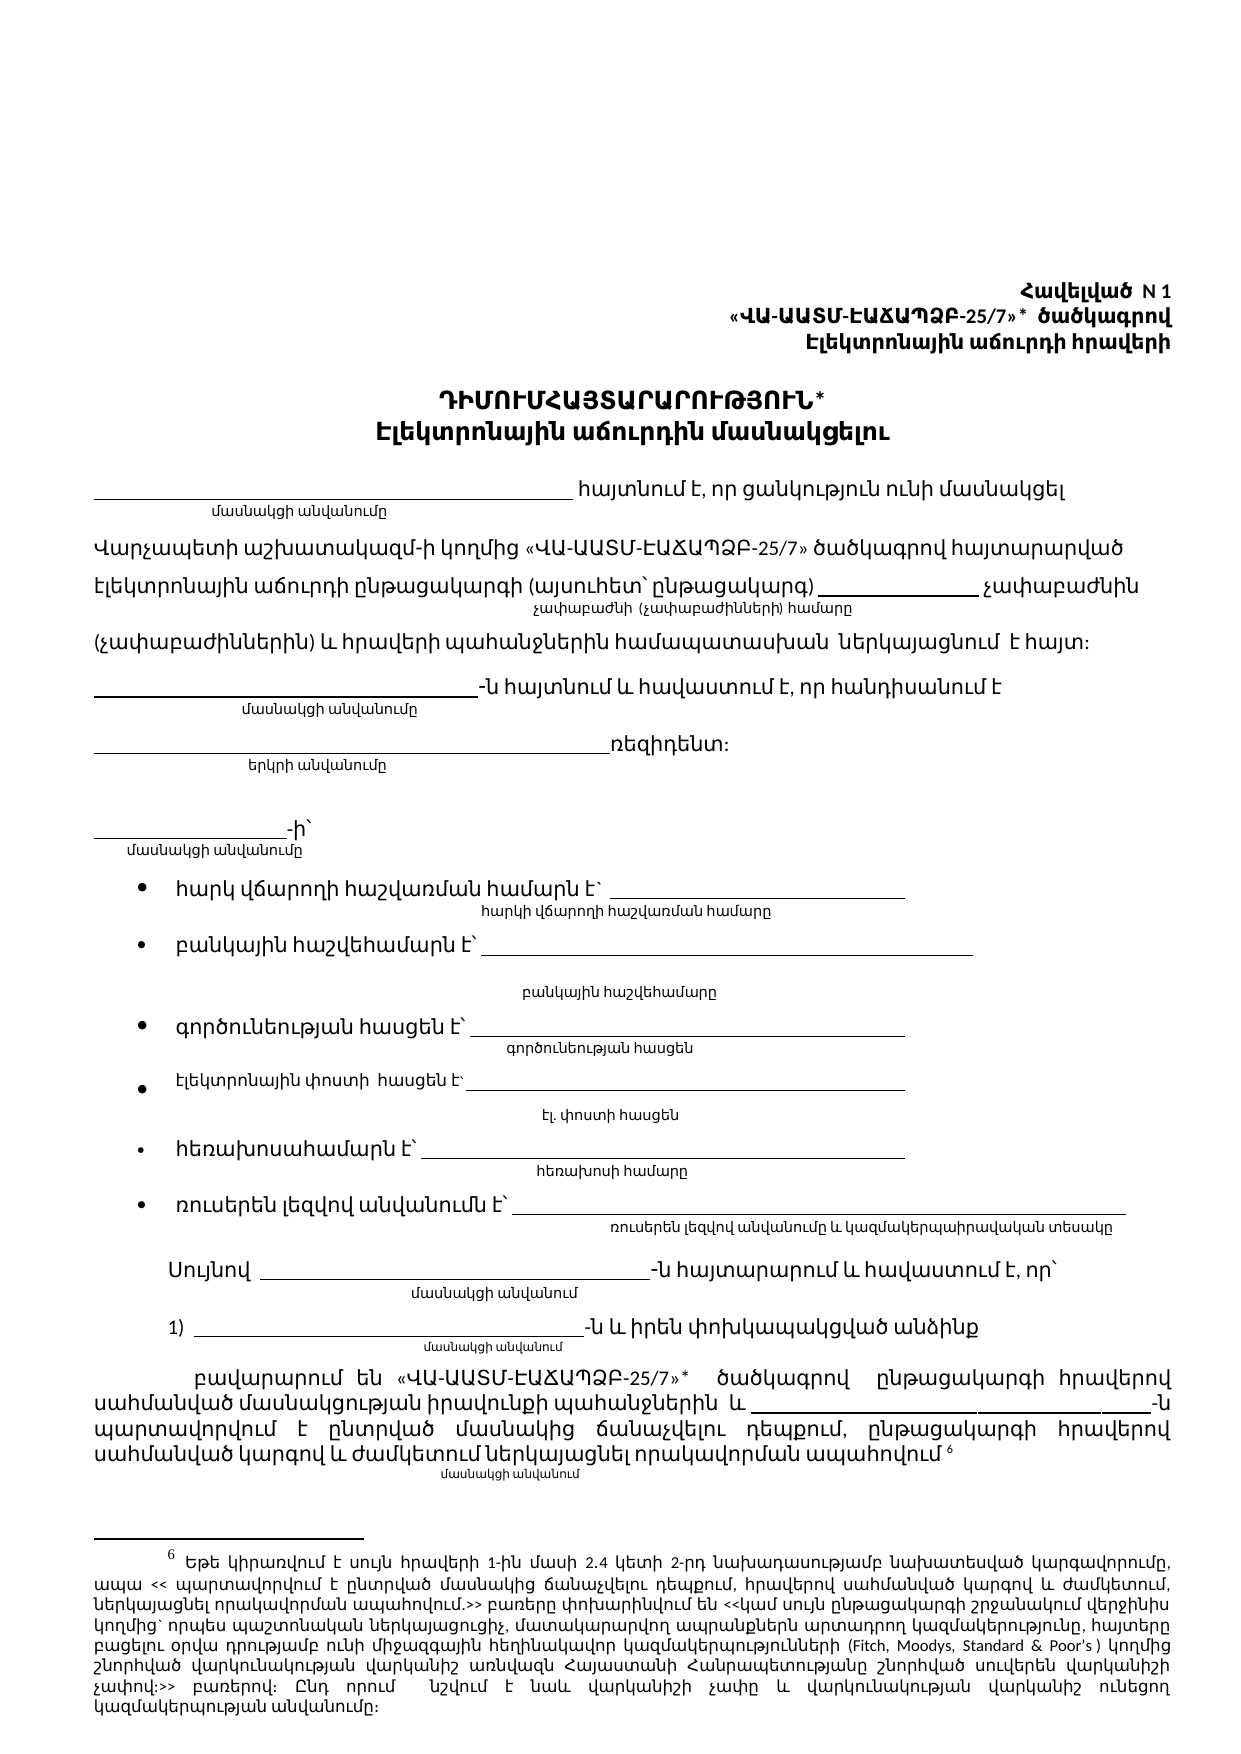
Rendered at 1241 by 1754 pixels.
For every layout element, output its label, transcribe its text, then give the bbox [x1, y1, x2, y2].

list ռուսերեն լեզվով անվանումն է՝ [138, 1192, 1171, 1218]
text հեռախոսի համարը [462, 1162, 1171, 1192]
text ռեզիդենտ: [94, 731, 1171, 756]
text էլ. փոստի հասցեն [94, 1106, 1171, 1136]
text ԴԻՄՈՒՄՀԱՅՏԱՐԱՐՈՒԹՅՈՒՆ* [94, 385, 1171, 416]
text ռուսերեն լեզվով անվանումը և կազմակերպաիրավական տեսակը [536, 1218, 1171, 1248]
list հեռախոսահամարն է՝ [138, 1136, 1171, 1162]
text հայտնում է, որ ցանկություն ունի մասնակցել [94, 477, 1171, 502]
text մասնակցի անվանում [94, 1467, 1171, 1492]
text մասնակցի անվանում [94, 1284, 1171, 1314]
text մասնակցի անվանումը [94, 701, 1171, 731]
text բավարարում են «ՎԱ-ԱԱՏՄ-ԷԱՃԱՊՁԲ-25/7»* ծածկագրով ընթացակարգի հրավերով սահմանված մասնակցության իրավունքի պահանջներին և -ն պարտավորվում է ընտրված մասնակից ճանաչվելու դեպքում, ընթացակարգի հրավերով սահմանված կարգով և ժամկետում ներկայացնել որակավորման ապահովում [94, 1365, 1171, 1467]
text մասնակցի անվանում [94, 1340, 1171, 1365]
subtitle Էլեկտրոնային աճուրդին մասնակցելու [94, 416, 1171, 446]
list հարկ վճարողի հաշվառման համարն է` [138, 872, 1171, 902]
text Վարչապետի աշխատակազմ-ի կողմից «ՎԱ-ԱԱՏՄ-ԷԱՃԱՊՁԲ-25/7» ծածկագրով հայտարարված [94, 533, 1171, 561]
text «ՎԱ-ԱԱՏՄ-ԷԱՃԱՊՁԲ-25/7»* ծածկագրով [94, 304, 1171, 329]
text (չափաբաժիններին) և հրավերի պահանջներին համապատասխան ներկայացնում է հայտ: [94, 629, 1171, 655]
text գործունեության հասցեն [94, 1040, 1171, 1070]
list բանկային հաշվեհամարն է՝ [138, 933, 1171, 983]
text երկրի անվանումը [94, 756, 1171, 787]
list էլեկտրոնային փոստի հասցեն է՝ [138, 1070, 1171, 1106]
text էլեկտրոնային աճուրդի ընթացակարգի (այսուհետ՝ ընթացակարգ) չափաբաժնին [94, 573, 1171, 599]
text բանկային հաշվեհամարը [94, 983, 1171, 1014]
text Սույնով -ն հայտարարում և հավաստում է, որ՝ [94, 1253, 1171, 1284]
text Էլեկտրոնային աճուրդի հրավերի [94, 329, 1171, 354]
text չափաբաժնի (չափաբաժինների) համարը [94, 599, 1171, 629]
text մասնակցի անվանումը [94, 502, 1171, 533]
text հարկի վճարողի հաշվառման համարը [94, 902, 1171, 933]
text -ի՝ [94, 816, 1171, 841]
text 1) -ն և իրեն փոխկապակցված անձինք [94, 1314, 1171, 1340]
list գործունեության հասցեն է՝ [138, 1014, 1171, 1040]
text Հավելված N 1 [94, 278, 1171, 304]
text -ն հայտնում և հավաստում է, որ հանդիսանում է [94, 670, 1171, 701]
text մասնակցի անվանումը [94, 841, 1171, 872]
